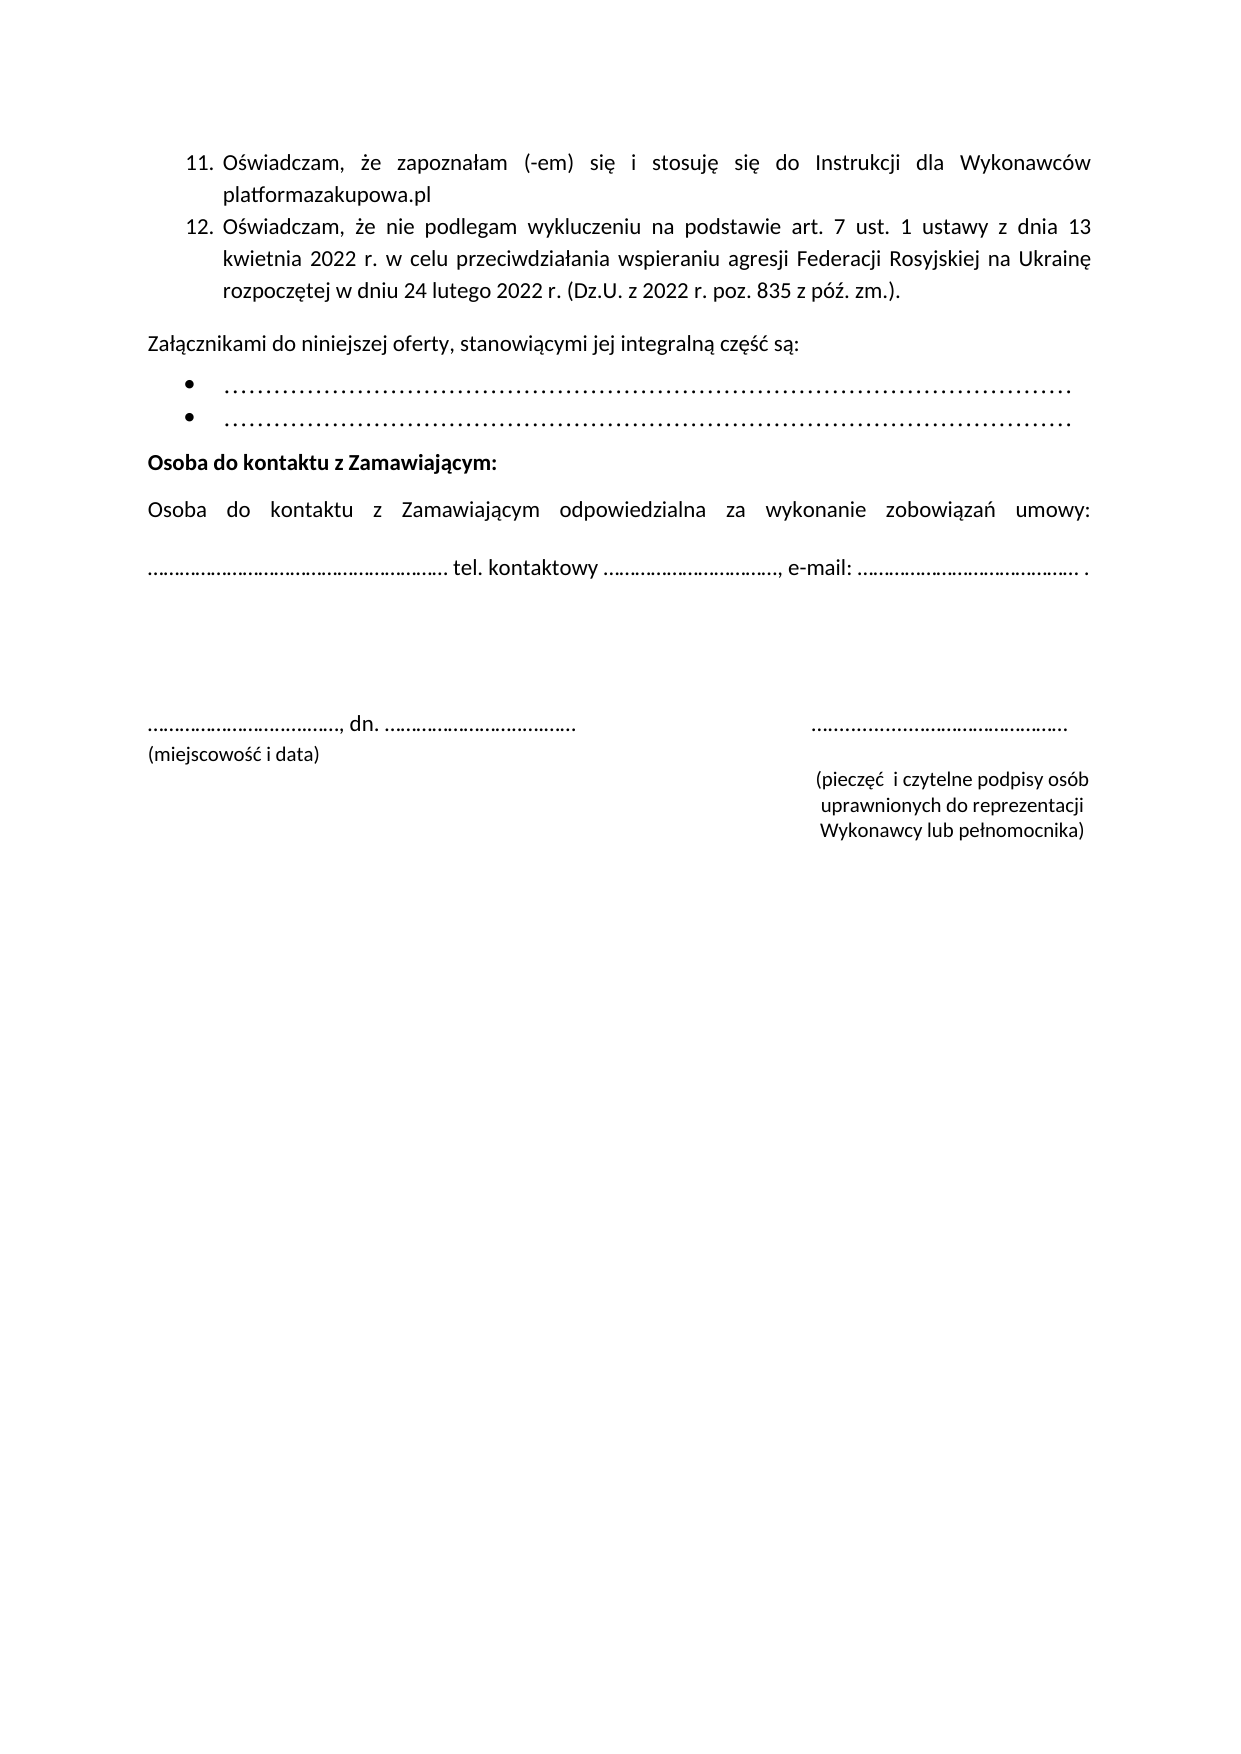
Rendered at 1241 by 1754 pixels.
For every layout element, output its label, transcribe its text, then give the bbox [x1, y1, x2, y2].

list ………………………………………………………………………………………… [185, 370, 1093, 399]
text ……………………..….……, dn. ……………………..….…… ….................……………………… [148, 709, 1093, 737]
list Oświadczam, że zapoznałam (-em) się i stosuję się do Instrukcji dla Wykonawców platformazakupowa.pl [185, 148, 1093, 208]
text (miejscowość i data) [148, 741, 1093, 766]
text (pieczęć i czytelne podpisy osób uprawnionych do reprezentacji Wykonawcy lub pełnomocnika) [812, 766, 1093, 843]
text Załącznikami do niniejszej oferty, stanowiącymi jej integralną część są: [148, 329, 1093, 357]
list ………………………………………………………………………………………… [185, 403, 1093, 432]
list Oświadczam, że nie podlegam wykluczeniu na podstawie art. 7 ust. 1 ustawy z dnia 13 kwietnia 2022 r. w celu przeciwdziałania wspieraniu agresji Federacji Rosyjskiej na Ukrainę rozpoczętej w dniu 24 lutego 2022 r. (Dz.U. z 2022 r. poz. 835 z póź. zm.). [185, 212, 1093, 304]
text Osoba do kontaktu z Zamawiającym: [148, 448, 1093, 489]
text Osoba do kontaktu z Zamawiającym odpowiedzialna za wykonanie zobowiązań umowy: ………………………………………………… tel. kontaktowy ……………………………, e-mail: …………………………………… . [148, 495, 1093, 604]
